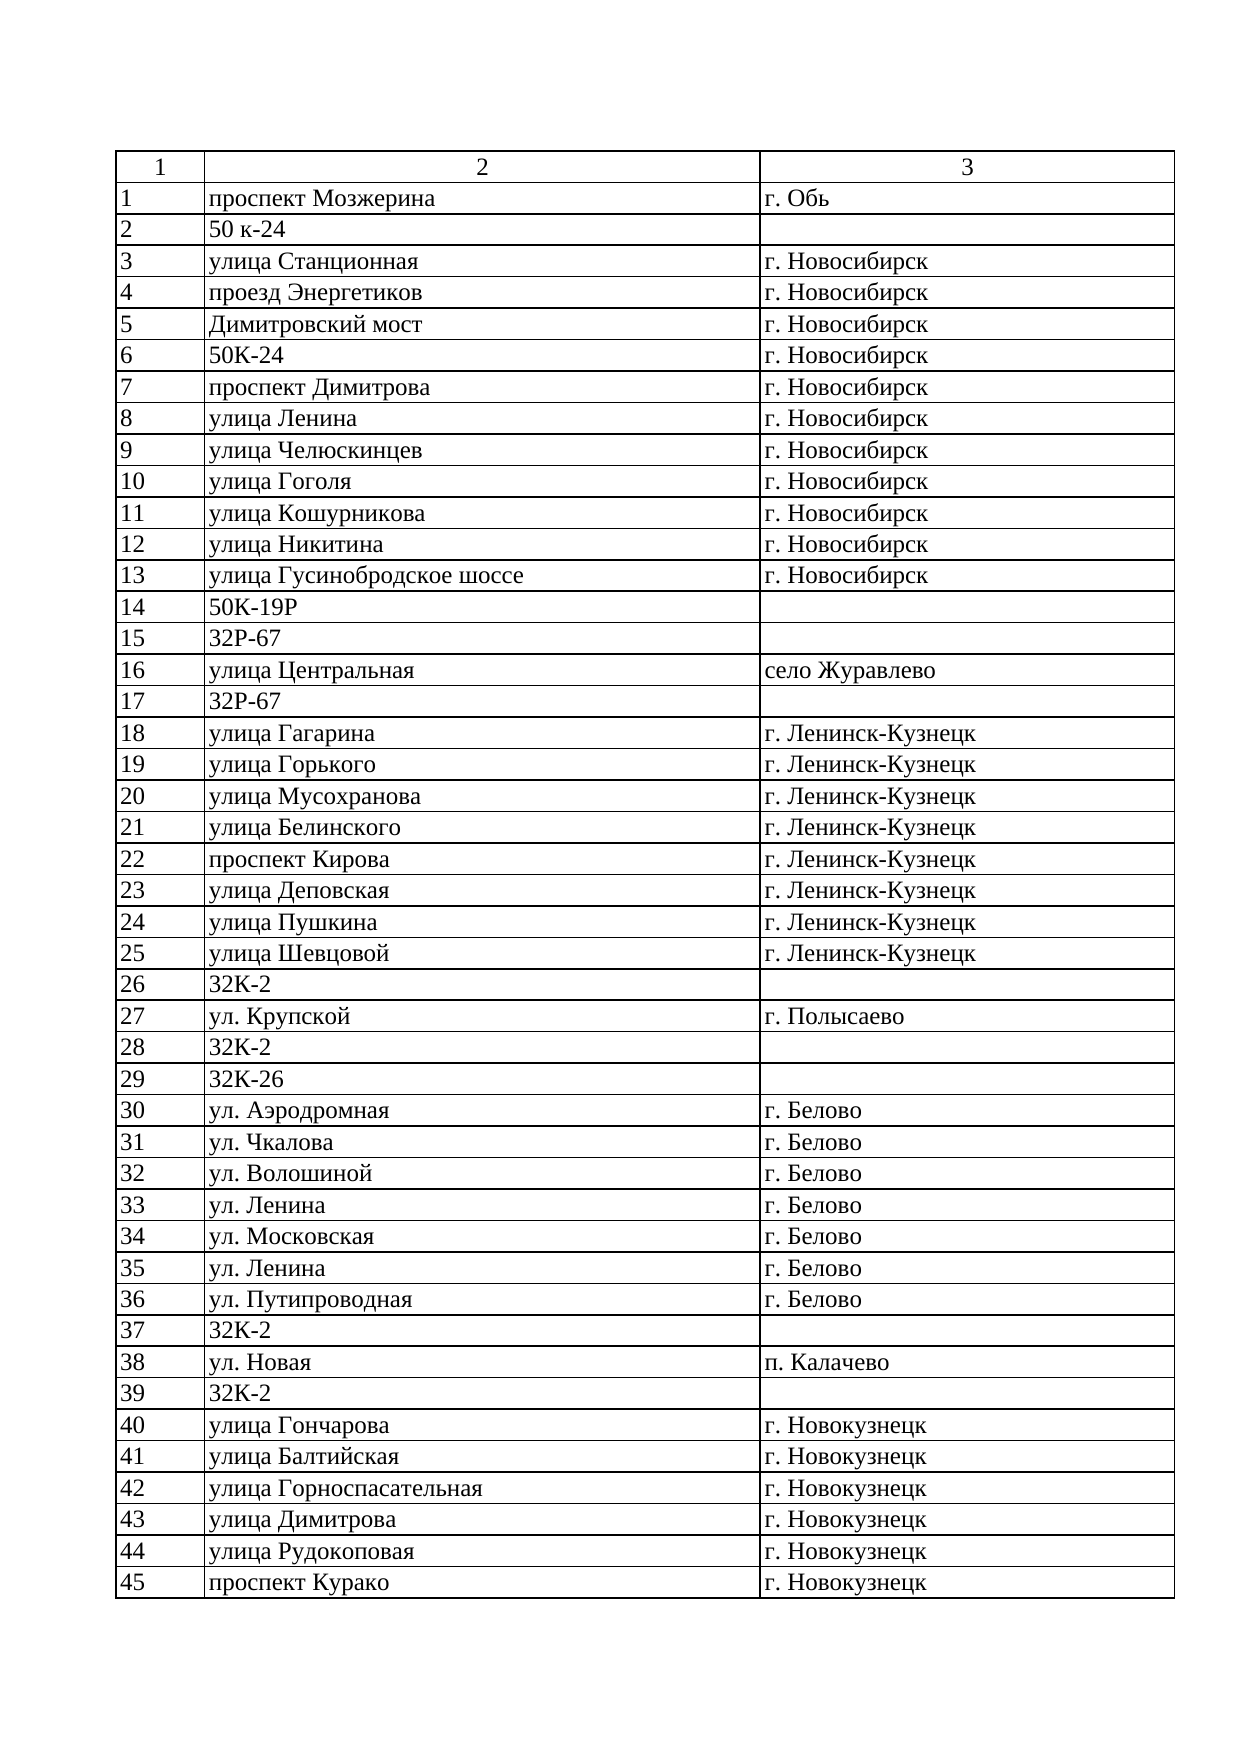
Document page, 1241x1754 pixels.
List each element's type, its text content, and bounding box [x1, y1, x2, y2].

table_cell 8 [117, 403, 204, 433]
table_cell ул. Путипроводная [205, 1284, 759, 1314]
table_cell г. Новокузнецк [761, 1410, 1174, 1440]
table_cell 35 [117, 1253, 204, 1282]
table_cell проезд Энергетиков [205, 277, 759, 307]
table_cell 19 [117, 749, 204, 779]
table_cell г. Новосибирск [761, 529, 1174, 559]
table_cell улица Деповская [205, 875, 759, 905]
table_cell г. Новокузнецк [761, 1536, 1174, 1566]
table_cell г. Белово [761, 1221, 1174, 1251]
table_cell 4 [117, 277, 204, 307]
table_cell 26 [117, 970, 204, 999]
table_cell 28 [117, 1032, 204, 1062]
table_cell 43 [117, 1504, 204, 1534]
table_cell г. Новокузнецк [761, 1441, 1174, 1471]
table_cell улица Гончарова [205, 1410, 759, 1440]
table_cell 10 [117, 466, 204, 496]
table_cell 5 [117, 309, 204, 339]
table_cell г. Белово [761, 1095, 1174, 1125]
table_cell ул. Аэродромная [205, 1095, 759, 1125]
table_cell г. Ленинск-Кузнецк [761, 749, 1174, 779]
table_cell улица Ленина [205, 403, 759, 433]
table_cell 6 [117, 340, 204, 370]
table_cell 20 [117, 781, 204, 811]
table_cell г. Новосибирск [761, 466, 1174, 496]
table_cell улица Шевцовой [205, 938, 759, 968]
table_cell г. Новосибирск [761, 340, 1174, 370]
table_cell г. Новосибирск [761, 309, 1174, 339]
table_cell ул. Ленина [205, 1190, 759, 1219]
table_cell [761, 1032, 1174, 1062]
table_cell 50К-24 [205, 340, 759, 370]
table_cell ул. Волошиной [205, 1158, 759, 1188]
table_cell 15 [117, 623, 204, 653]
table_cell улица Рудокоповая [205, 1536, 759, 1566]
table_cell улица Горноспасательная [205, 1473, 759, 1503]
table_cell г. Новокузнецк [761, 1473, 1174, 1503]
table_cell г. Ленинск-Кузнецк [761, 718, 1174, 748]
table_cell 21 [117, 812, 204, 842]
table_cell 31 [117, 1127, 204, 1157]
table_cell улица Никитина [205, 529, 759, 559]
table_cell село Журавлево [761, 655, 1174, 685]
table_cell ул. Новая [205, 1347, 759, 1377]
table_cell улица Белинского [205, 812, 759, 842]
table_cell ул. Ленина [205, 1253, 759, 1282]
table_cell 42 [117, 1473, 204, 1503]
table_cell 3 [117, 246, 204, 276]
table_cell 44 [117, 1536, 204, 1566]
table_cell улица Димитрова [205, 1504, 759, 1534]
table_cell г. Ленинск-Кузнецк [761, 875, 1174, 905]
table_cell 30 [117, 1095, 204, 1125]
table_cell проспект Мозжерина [205, 183, 759, 213]
table_cell г. Ленинск-Кузнецк [761, 844, 1174, 873]
table_cell [761, 215, 1174, 244]
table_cell ул. Московская [205, 1221, 759, 1251]
table_cell 39 [117, 1378, 204, 1408]
table_cell [761, 686, 1174, 716]
table_cell 13 [117, 561, 204, 590]
table_cell г. Белово [761, 1253, 1174, 1282]
table_cell [761, 592, 1174, 622]
table_cell [761, 970, 1174, 999]
table_cell п. Калачево [761, 1347, 1174, 1377]
table_cell г. Белово [761, 1284, 1174, 1314]
table_cell г. Новокузнецк [761, 1504, 1174, 1534]
table_cell [761, 1064, 1174, 1094]
table_cell г. Белово [761, 1190, 1174, 1219]
table_cell 32К-26 [205, 1064, 759, 1094]
table_cell улица Балтийская [205, 1441, 759, 1471]
table_cell 27 [117, 1001, 204, 1031]
table_cell 3 [761, 152, 1174, 181]
table_cell 1 [117, 183, 204, 213]
table_cell 2 [205, 152, 759, 181]
table_cell улица Центральная [205, 655, 759, 685]
table_cell ул. Чкалова [205, 1127, 759, 1157]
table_cell проспект Димитрова [205, 372, 759, 402]
table_cell 37 [117, 1316, 204, 1345]
table_cell г. Обь [761, 183, 1174, 213]
table_cell г. Новосибирск [761, 246, 1174, 276]
table_cell проспект Курако [205, 1567, 759, 1597]
table_cell улица Станционная [205, 246, 759, 276]
table_cell 14 [117, 592, 204, 622]
table_cell 50К-19Р [205, 592, 759, 622]
table_cell 32К-2 [205, 1032, 759, 1062]
table_cell проспект Кирова [205, 844, 759, 873]
table_cell 41 [117, 1441, 204, 1471]
table_cell 18 [117, 718, 204, 748]
table_cell 36 [117, 1284, 204, 1314]
table_cell г. Новосибирск [761, 277, 1174, 307]
table_cell 38 [117, 1347, 204, 1377]
table_cell 24 [117, 907, 204, 936]
table_cell 22 [117, 844, 204, 873]
table_cell 32К-2 [205, 1378, 759, 1408]
table_cell 32Р-67 [205, 686, 759, 716]
table_cell 32Р-67 [205, 623, 759, 653]
table_cell улица Горького [205, 749, 759, 779]
table_cell 45 [117, 1567, 204, 1597]
table_cell [761, 1378, 1174, 1408]
table_cell улица Мусохранова [205, 781, 759, 811]
table_cell 16 [117, 655, 204, 685]
table_cell 32К-2 [205, 1316, 759, 1345]
table_cell 32 [117, 1158, 204, 1188]
table_cell г. Белово [761, 1158, 1174, 1188]
table_cell г. Ленинск-Кузнецк [761, 812, 1174, 842]
table_cell улица Кошурникова [205, 498, 759, 527]
table_cell 23 [117, 875, 204, 905]
table_cell г. Новокузнецк [761, 1567, 1174, 1597]
table_cell г. Новосибирск [761, 498, 1174, 527]
table_cell 17 [117, 686, 204, 716]
table_cell [761, 623, 1174, 653]
table_cell 2 [117, 215, 204, 244]
table_cell г. Ленинск-Кузнецк [761, 907, 1174, 936]
table_cell г. Новосибирск [761, 403, 1174, 433]
table_cell 7 [117, 372, 204, 402]
table_cell улица Челюскинцев [205, 435, 759, 464]
table_cell улица Гоголя [205, 466, 759, 496]
table_cell 34 [117, 1221, 204, 1251]
table_cell Димитровский мост [205, 309, 759, 339]
table_cell 32К-2 [205, 970, 759, 999]
table_cell 40 [117, 1410, 204, 1440]
table_cell 25 [117, 938, 204, 968]
table_cell 1 [117, 152, 204, 181]
table_cell 33 [117, 1190, 204, 1219]
table_cell г. Ленинск-Кузнецк [761, 781, 1174, 811]
table_cell г. Новосибирск [761, 435, 1174, 464]
table_cell ул. Крупской [205, 1001, 759, 1031]
table_cell 50 к-24 [205, 215, 759, 244]
table_cell г. Новосибирск [761, 561, 1174, 590]
table_cell улица Пушкина [205, 907, 759, 936]
table_cell 11 [117, 498, 204, 527]
table_cell 9 [117, 435, 204, 464]
table_cell 29 [117, 1064, 204, 1094]
table_cell [761, 1316, 1174, 1345]
table_cell г. Белово [761, 1127, 1174, 1157]
table_cell улица Гагарина [205, 718, 759, 748]
table_cell г. Новосибирск [761, 372, 1174, 402]
table_cell улица Гусинобродское шоссе [205, 561, 759, 590]
table_cell г. Полысаево [761, 1001, 1174, 1031]
table_cell 12 [117, 529, 204, 559]
table_cell г. Ленинск-Кузнецк [761, 938, 1174, 968]
